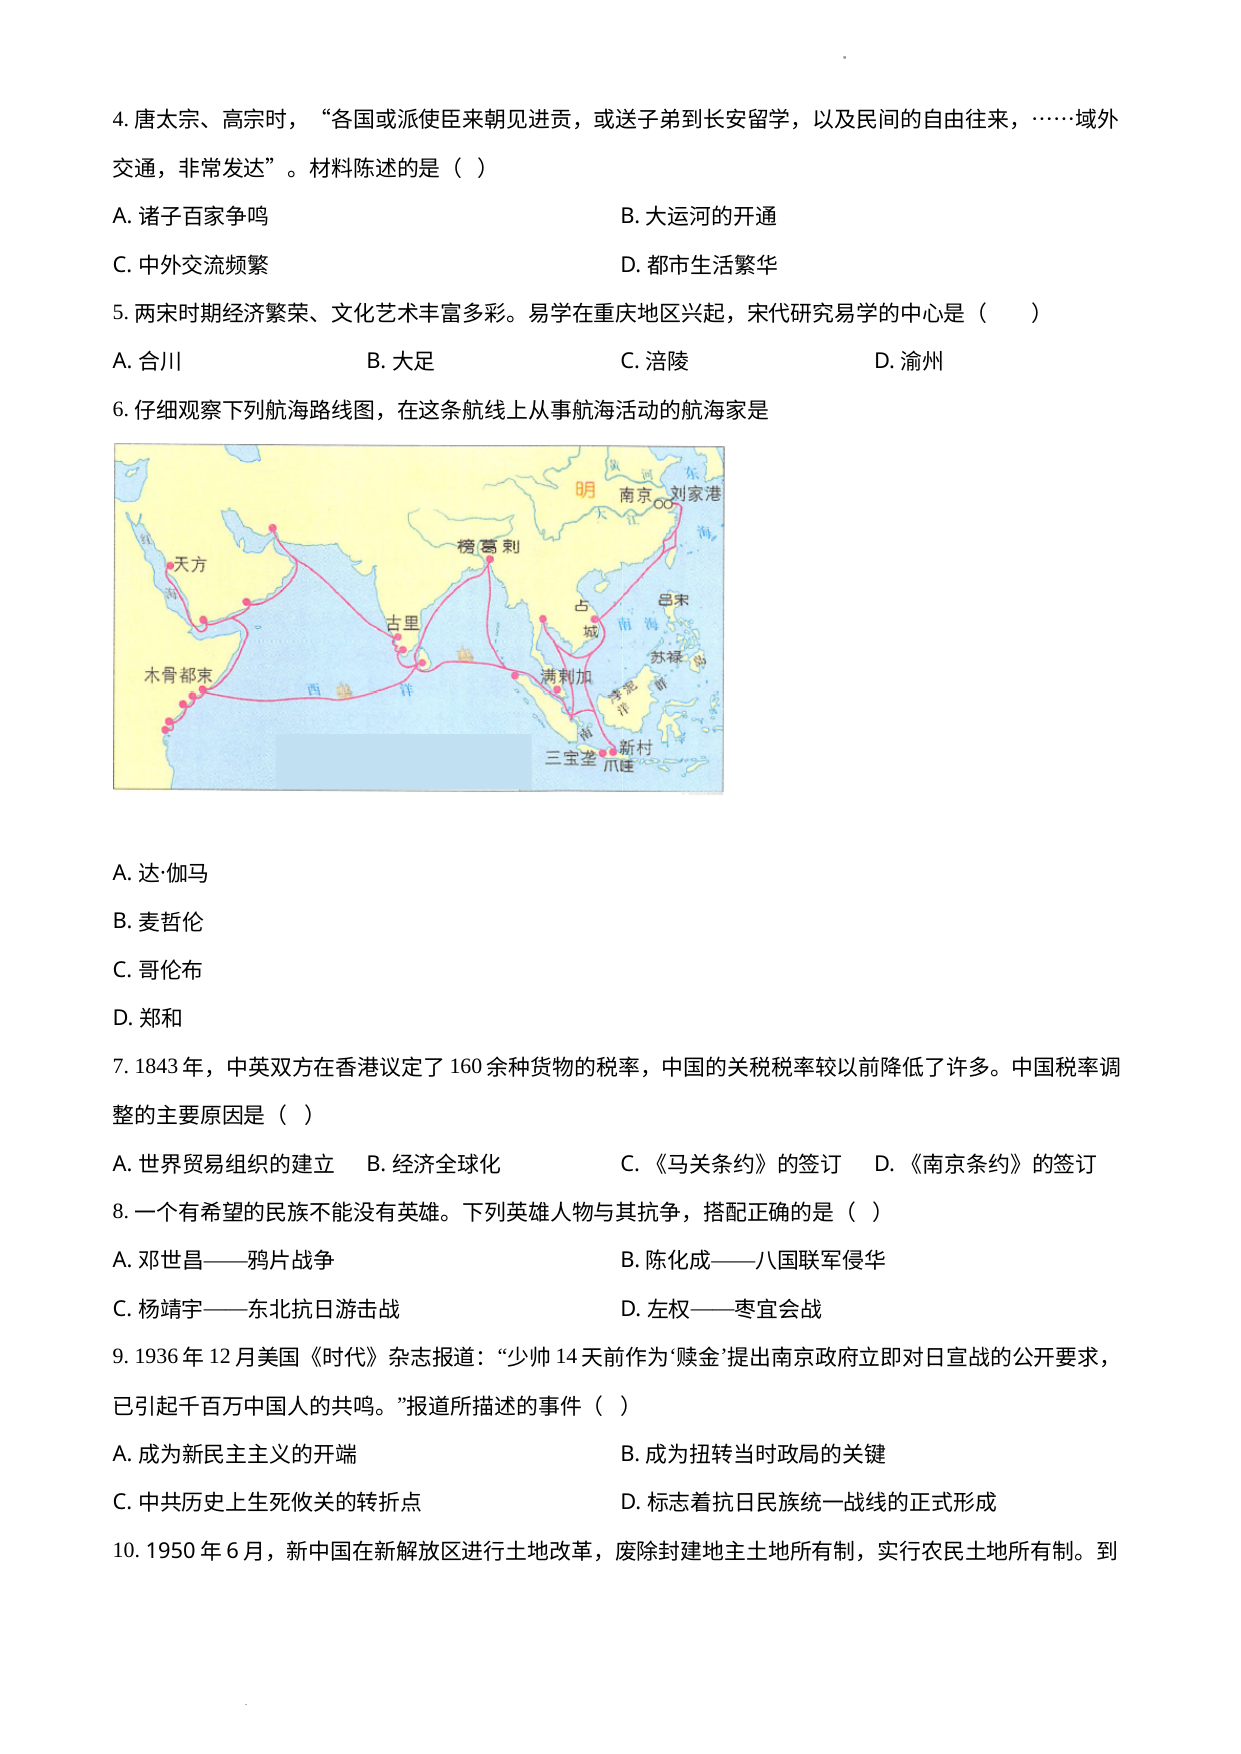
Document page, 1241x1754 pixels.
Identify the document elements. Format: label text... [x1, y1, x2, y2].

text A. 合川 B. 大足 C. 涪陵 D. 渝州 [112, 344, 1128, 376]
text A. 世界贸易组织的建立 B. 经济全球化 C. 《马关条约》的签订 D. 《南京条约》的签订 [112, 1146, 1128, 1179]
text A. 达·伽马 [112, 856, 1128, 888]
text 7. 1843年，中英双方在香港议定了160余种货物的税率，中国的关税税率较以前降低了许多。中国税率调整的主要原因是（ ） [112, 1049, 1128, 1130]
text 8. 一个有希望的民族不能没有英雄。下列英雄人物与其抗争，搭配正确的是（ ） [112, 1194, 1128, 1227]
text C. 杨靖宇——东北抗日游击战 D. 左权——枣宜会战 [112, 1291, 1128, 1324]
text A. 成为新民主主义的开端 B. 成为扭转当时政局的关键 [112, 1437, 1128, 1469]
text 9. 1936年12月美国《时代》杂志报道：“少帅14天前作为‘赎金’提出南京政府立即对日宣战的公开要求，已引起千百万中国人的共鸣。”报道所描述的事件（ ） [112, 1339, 1128, 1421]
text C. 哥伦布 [112, 952, 1128, 985]
text A. 邓世昌——鸦片战争 B. 陈化成——八国联军侵华 [112, 1243, 1128, 1275]
picture [112, 440, 727, 796]
text C. 中共历史上生死攸关的转折点 D. 标志着抗日民族统一战线的正式形成 [112, 1485, 1128, 1517]
text 5. 两宋时期经济繁荣、文化艺术丰富多彩。易学在重庆地区兴起，宋代研究易学的中心是（ ） [112, 296, 1128, 328]
text B. 麦哲伦 [112, 904, 1128, 937]
text 4. 唐太宗、高宗时，“各国或派使臣来朝见进贡，或送子弟到长安留学，以及民间的自由往来，……域外交通，非常发达”。材料陈述的是（ ） [112, 102, 1128, 183]
text A. 诸子百家争鸣 B. 大运河的开通 [112, 199, 1128, 231]
text 6. 仔细观察下列航海路线图，在这条航线上从事航海活动的航海家是 [112, 392, 1128, 425]
text D. 郑和 [112, 1001, 1128, 1033]
text C. 中外交流频繁 D. 都市生活繁华 [112, 247, 1128, 280]
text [112, 1533, 1128, 1566]
